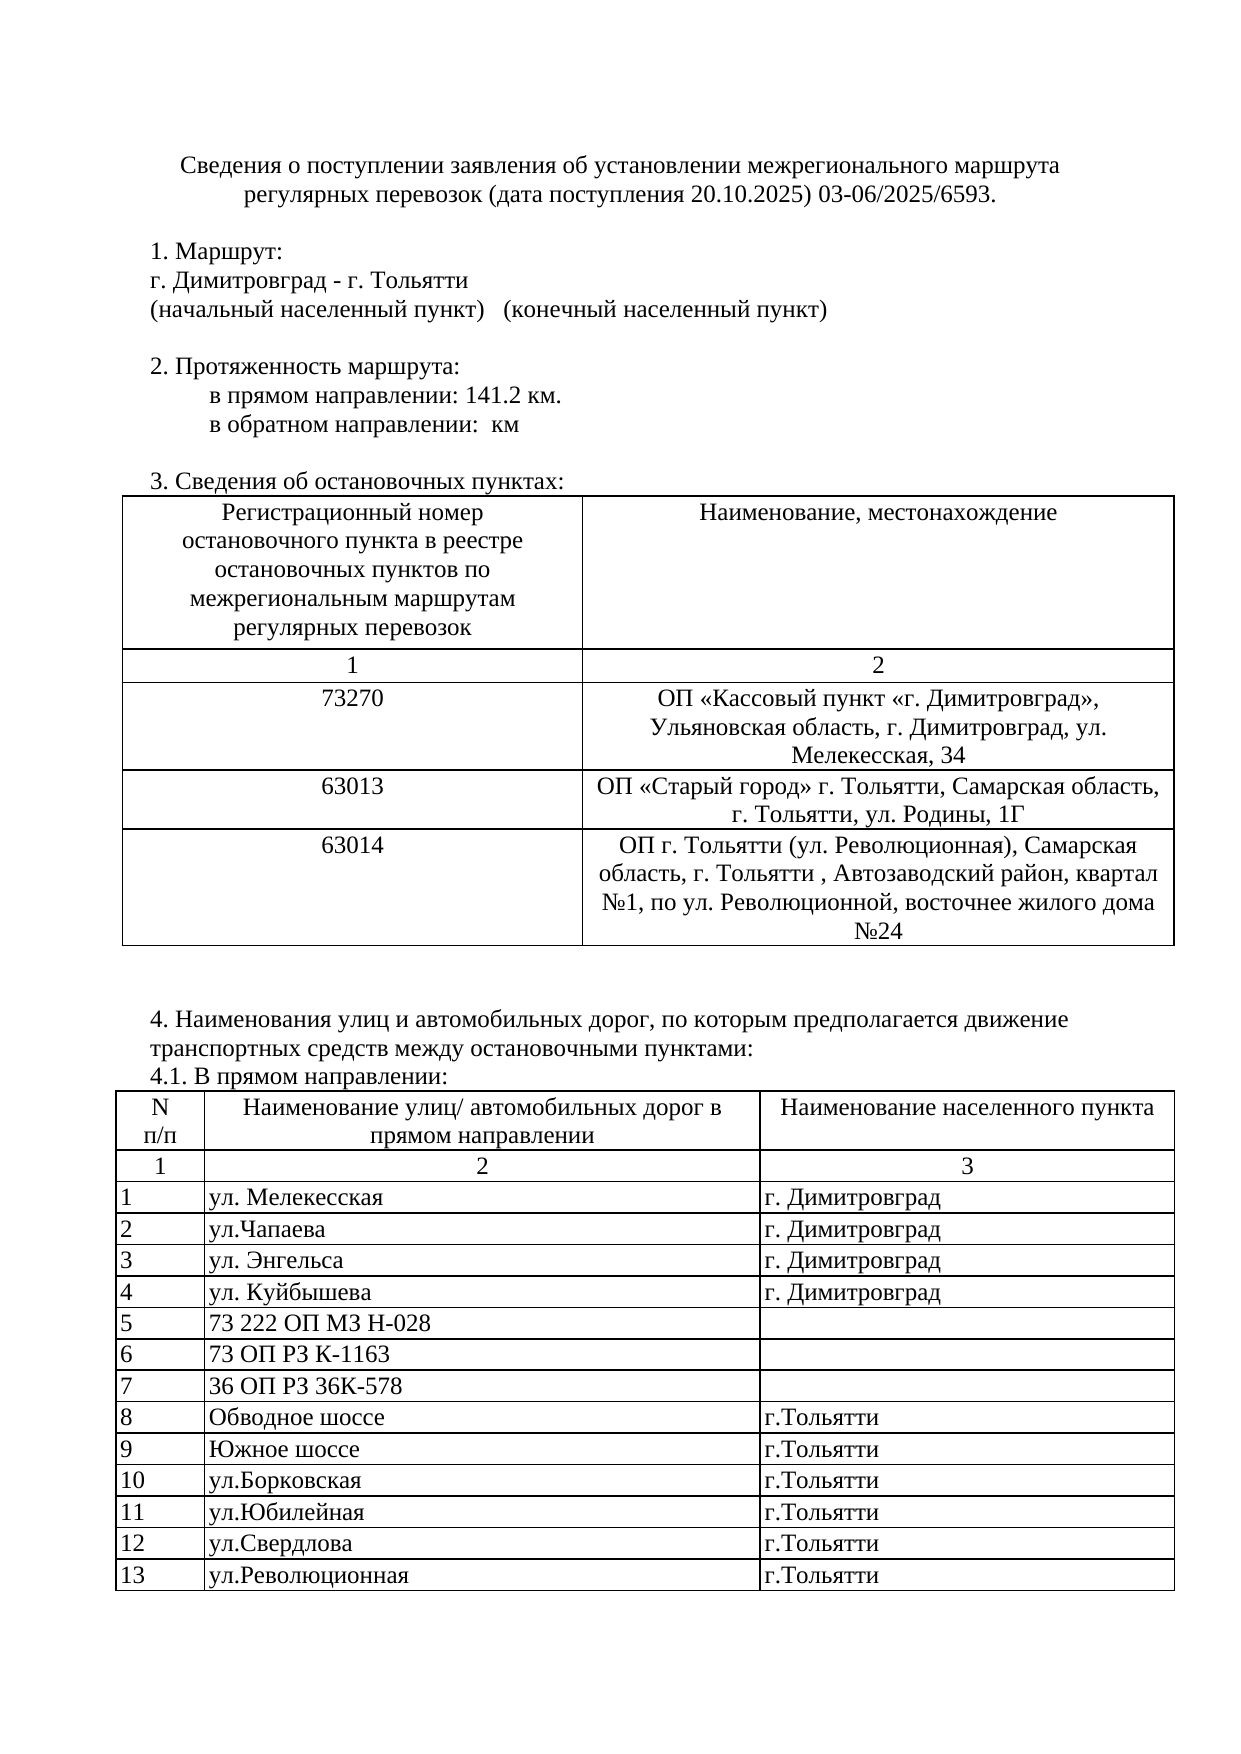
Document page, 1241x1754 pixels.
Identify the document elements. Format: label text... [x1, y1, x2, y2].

table_cell 36 ОП РЗ 36К-578 [205, 1371, 759, 1401]
text (начальный населенный пункт) (конечный населенный пункт) [150, 294, 1090, 322]
table_cell г. Димитровград [761, 1214, 1174, 1243]
table_cell ул. Куйбышева [205, 1277, 759, 1306]
text г. Димитровград - г. Тольятти [150, 265, 1090, 294]
table_cell г.Тольятти [761, 1497, 1174, 1527]
table_cell г.Тольятти [761, 1465, 1174, 1495]
table_cell 13 [117, 1560, 204, 1589]
text 1. Маршрут: [150, 236, 1090, 265]
table_cell г.Тольятти [761, 1528, 1174, 1558]
table_cell 9 [117, 1434, 204, 1464]
table_cell 2 [205, 1151, 759, 1181]
table_cell г. Димитровград [761, 1245, 1174, 1275]
table_cell ул.Борковская [205, 1465, 759, 1495]
table_cell ул. Энгельса [205, 1245, 759, 1275]
table_cell 73270 [123, 683, 582, 769]
table_cell 73 ОП РЗ К-1163 [205, 1340, 759, 1369]
table_cell г.Тольятти [761, 1560, 1174, 1589]
table_cell 63014 [123, 830, 582, 945]
table_cell 4 [117, 1277, 204, 1306]
table_cell 6 [117, 1340, 204, 1369]
text 4.1. В прямом направлении: [150, 1061, 1090, 1090]
table_header Наименование улиц/ автомобильных дорог в прямом направлении [205, 1092, 759, 1149]
table_header Наименование, местонахождение [583, 497, 1173, 648]
table_cell 11 [117, 1497, 204, 1527]
table_cell ул.Свердлова [205, 1528, 759, 1558]
table_cell 3 [761, 1151, 1174, 1181]
text в обратном направлении: км [150, 409, 1090, 437]
text 4. Наименования улиц и автомобильных дорог, по которым предполагается движение транспортных средств между остановочными пунктами: [150, 1004, 1090, 1061]
table_cell 7 [117, 1371, 204, 1401]
table_cell 1 [123, 650, 582, 681]
table_cell Обводное шоссе [205, 1402, 759, 1432]
table_cell г. Димитровград [761, 1182, 1174, 1212]
table_cell ОП «Кассовый пункт «г. Димитровград», Ульяновская область, г. Димитровград, ул. Мелекесская, 34 [583, 683, 1173, 769]
table_header N п/п [117, 1092, 204, 1149]
text Сведения о поступлении заявления об установлении межрегионального маршрута регулярных перевозок (дата поступления 20.10.2025) 03-06/2025/6593. [150, 150, 1090, 207]
table_cell 5 [117, 1308, 204, 1338]
table_header Наименование населенного пункта [761, 1092, 1174, 1149]
table_cell [761, 1371, 1174, 1401]
table_cell 10 [117, 1465, 204, 1495]
table_cell ул.Юбилейная [205, 1497, 759, 1527]
table_cell ул.Чапаева [205, 1214, 759, 1243]
table_cell 1 [117, 1182, 204, 1212]
text в прямом направлении: 141.2 км. [150, 380, 1090, 409]
table_cell ОП «Старый город» г. Тольятти, Самарская область, г. Тольятти, ул. Родины, 1Г [583, 771, 1173, 828]
table_cell 12 [117, 1528, 204, 1558]
table_header Регистрационный номер остановочного пункта в реестре остановочных пунктов по межрегиональным маршрутам регулярных перевозок [123, 497, 582, 648]
table_cell г.Тольятти [761, 1402, 1174, 1432]
table_cell ОП г. Тольятти (ул. Революционная), Самарская область, г. Тольятти , Автозаводский район, квартал №1, по ул. Революционной, восточнее жилого дома №24 [583, 830, 1173, 945]
text 3. Сведения об остановочных пунктах: [150, 466, 1090, 495]
table_cell Южное шоссе [205, 1434, 759, 1464]
table_cell г.Тольятти [761, 1434, 1174, 1464]
table_cell 73 222 ОП МЗ Н-028 [205, 1308, 759, 1338]
table_cell 8 [117, 1402, 204, 1432]
table_cell 1 [117, 1151, 204, 1181]
table_cell ул.Революционная [205, 1560, 759, 1589]
table_cell 2 [583, 650, 1173, 681]
table_cell 63013 [123, 771, 582, 828]
text 2. Протяженность маршрута: [150, 351, 1090, 380]
table_cell [761, 1340, 1174, 1369]
table_cell 2 [117, 1214, 204, 1243]
table_cell ул. Мелекесская [205, 1182, 759, 1212]
table_cell [761, 1308, 1174, 1338]
table_cell г. Димитровград [761, 1277, 1174, 1306]
table_cell 3 [117, 1245, 204, 1275]
